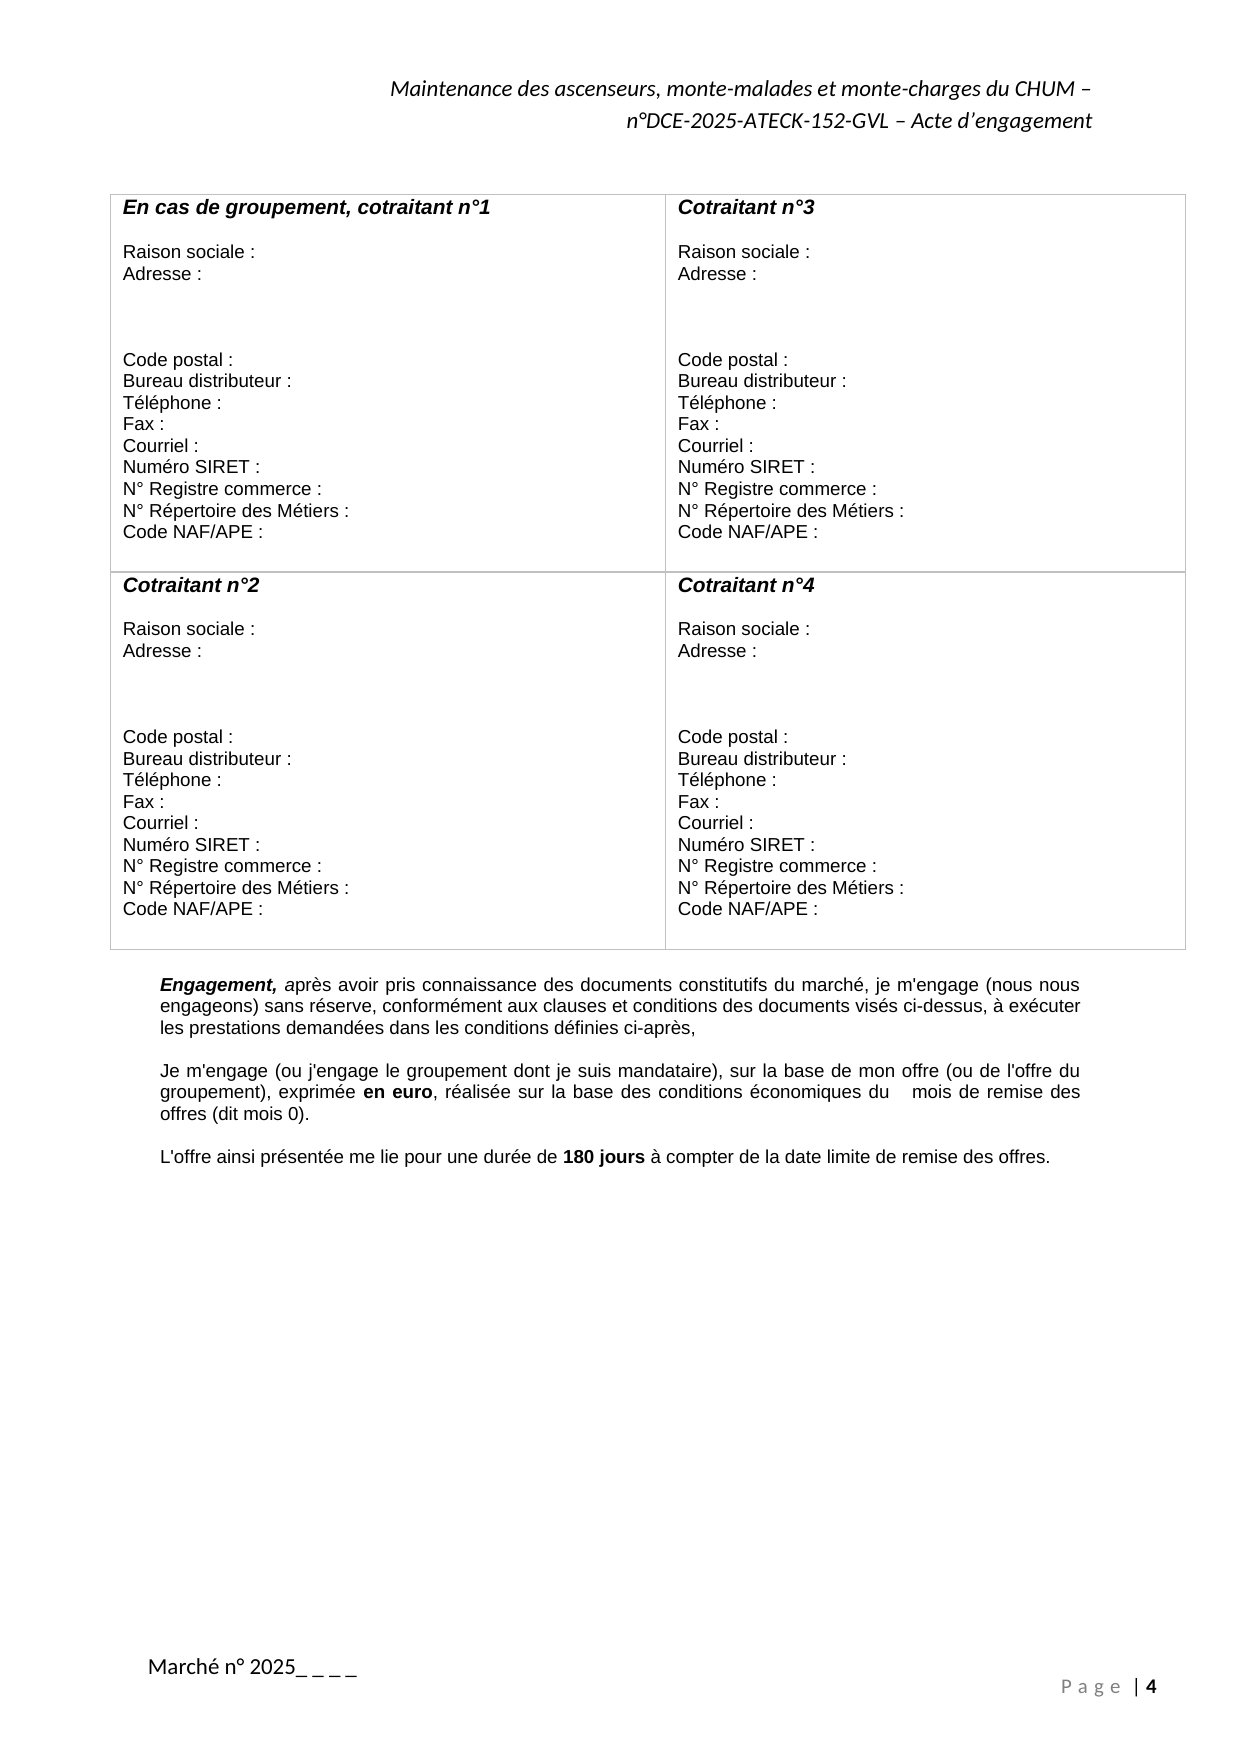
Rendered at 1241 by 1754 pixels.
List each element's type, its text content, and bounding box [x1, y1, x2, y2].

text Je m'engage (ou j'engage le groupement dont je suis mandataire), sur la base de mon offre (ou de l'offre du groupement), exprimée en euro, réalisée sur la base des conditions économiques du mois de remise des offres (dit mois 0). [160, 1060, 1081, 1124]
text Engagement, après avoir pris connaissance des documents constitutifs du marché, je m'engage (nous nous engageons) sans réserve, conformément aux clauses et conditions des documents visés ci-dessus, à exécuter les prestations demandées dans les conditions définies ci-après, [160, 973, 1081, 1038]
text L'offre ainsi présentée me lie pour une durée de 180 jours à compter de la date limite de remise des offres. [160, 1146, 1081, 1168]
table_cell Cotraitant n°4 Raison sociale : Adresse : Code postal : Bureau distributeur : Téléphone : Fax : Courriel : Numéro SIRET : N° Registre commerce : N° Répertoire des Métiers : Code NAF/APE : [666, 573, 1185, 948]
table_header Cotraitant n°3 Raison sociale : Adresse : Code postal : Bureau distributeur : Téléphone : Fax : Courriel : Numéro SIRET : N° Registre commerce : N° Répertoire des Métiers : Code NAF/APE : [666, 195, 1185, 571]
table_header En cas de groupement, cotraitant n°1 Raison sociale : Adresse : Code postal : Bureau distributeur : Téléphone : Fax : Courriel : Numéro SIRET : N° Registre commerce : N° Répertoire des Métiers : Code NAF/APE : [111, 195, 665, 571]
table_cell Cotraitant n°2 Raison sociale : Adresse : Code postal : Bureau distributeur : Téléphone : Fax : Courriel : Numéro SIRET : N° Registre commerce : N° Répertoire des Métiers : Code NAF/APE : [111, 573, 665, 948]
